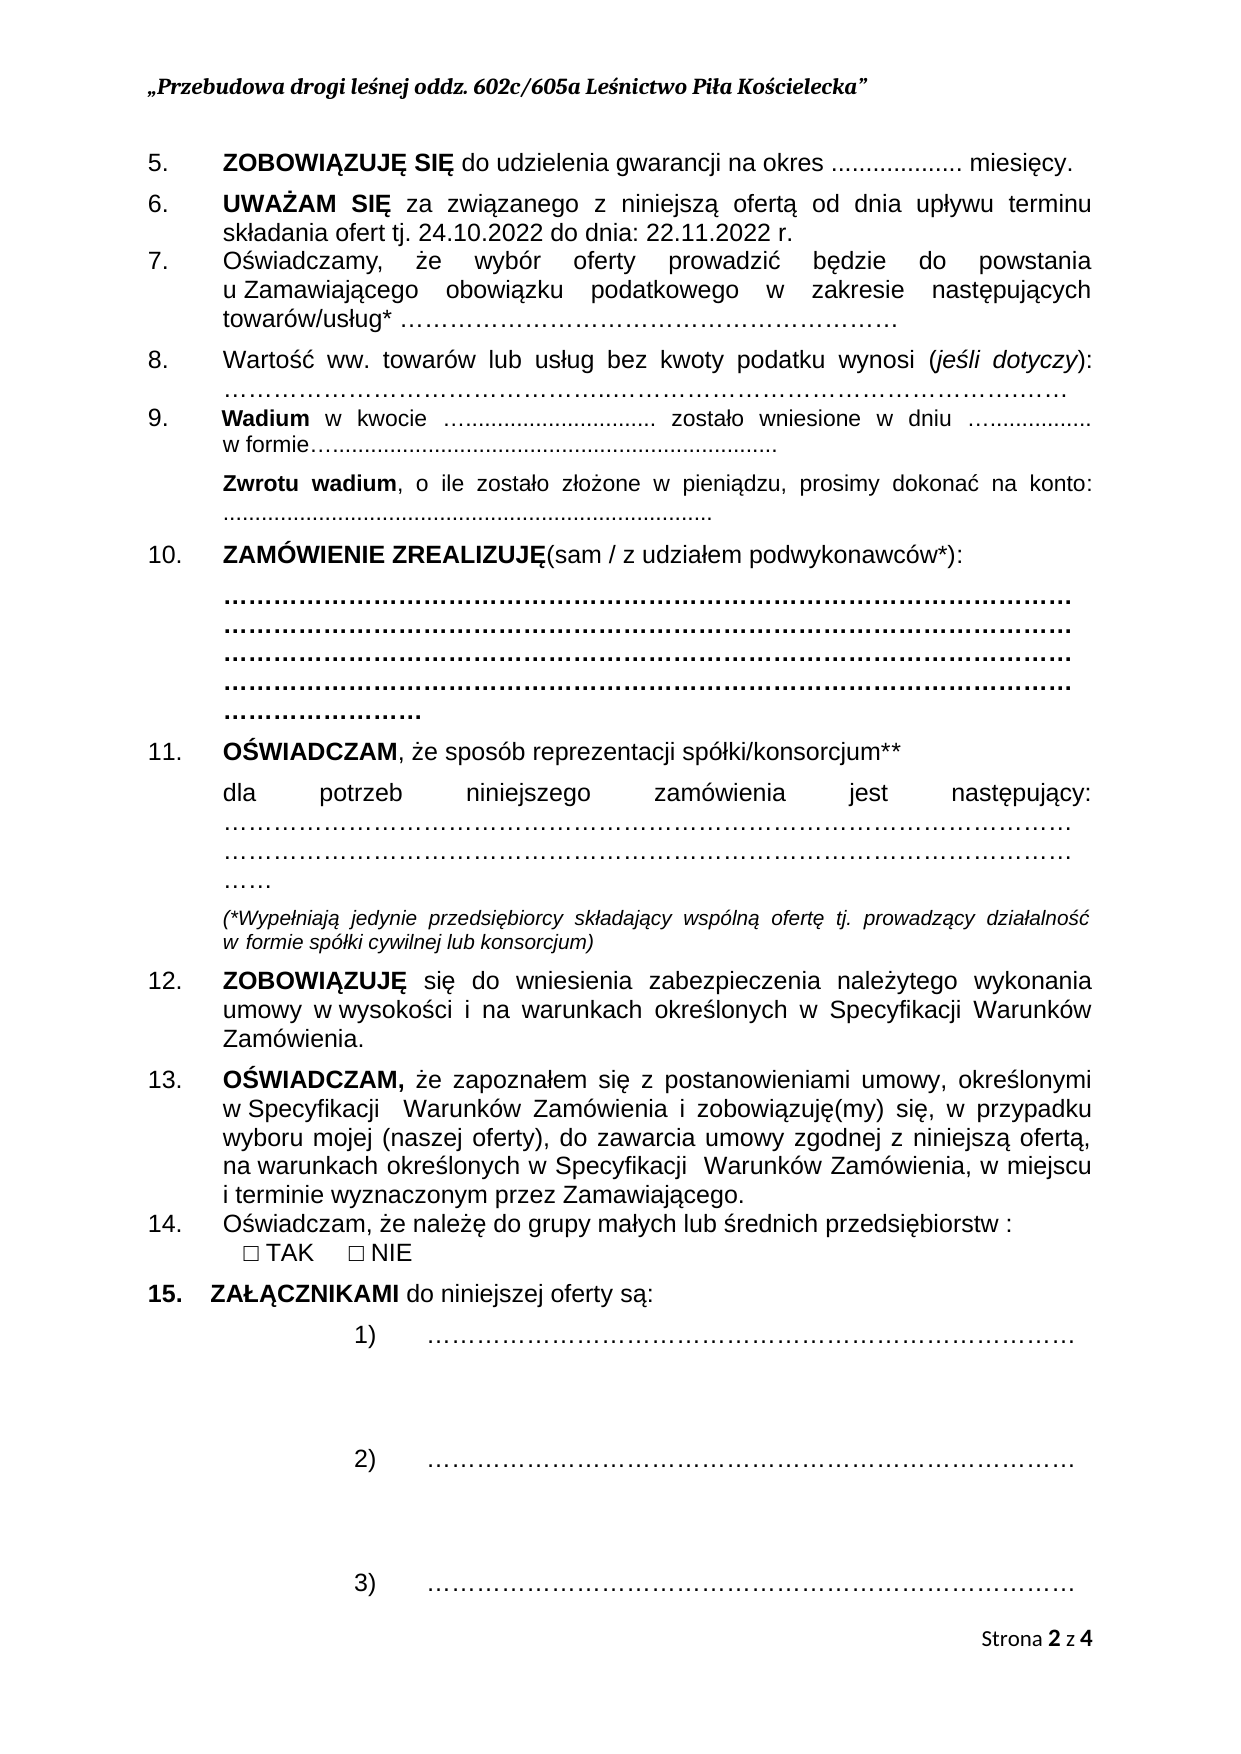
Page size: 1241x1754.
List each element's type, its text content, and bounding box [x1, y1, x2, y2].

text dla potrzeb niniejszego zamówienia jest następujący: ………………………………………………………………………………………………………………………………………………………………………………………… [223, 778, 1093, 893]
list OŚWIADCZAM, że zapoznałem się z postanowieniami umowy, określonymi w Specyfikacji Warunków Zamówienia i zobowiązuję(my) się, w przypadku wyboru mojej (naszej oferty), do zawarcia umowy zgodnej z niniejszą ofertą, na warunkach określonych w Specyfikacji Warunków Zamówienia, w miejscu i terminie wyznaczonym przez Zamawiającego. [148, 1065, 1093, 1209]
text 15. ZAŁĄCZNIKAMI do niniejszej oferty są: [148, 1279, 1093, 1307]
list Oświadczam, że należę do grupy małych lub średnich przedsiębiorstw : [148, 1209, 1093, 1237]
text (*Wypełniają jedynie przedsiębiorcy składający wspólną ofertę tj. prowadzący działalność w formie spółki cywilnej lub konsorcjum) [223, 906, 1093, 954]
list □ TAK □ NIE [223, 1237, 1093, 1266]
list ZOBOWIĄZUJĘ SIĘ do udzielenia gwarancji na okres ................... miesięcy. [148, 148, 1093, 176]
list Oświadczamy, że wybór oferty prowadzić będzie do powstania u Zamawiającego obowiązku podatkowego w zakresie następujących towarów/usług* …………………………………………………… [148, 246, 1093, 333]
list Wadium w kwocie ….............................. zostało wniesione w dniu …................ w formie…...................................................................... [148, 403, 1093, 458]
list Wartość ww. towarów lub usług bez kwoty podatku wynosi (jeśli dotyczy): ………………………………………..………………………………………….…… [148, 345, 1093, 403]
list ZAMÓWIENIE ZREALIZUJĘ(sam / z udziałem podwykonawców*): [148, 539, 1093, 568]
text Zwrotu wadium, o ile zostało złożone w pieniądzu, prosimy dokonać na konto: ............................................................................. [223, 470, 1093, 525]
list ZobowiązuJĘ się do wniesienia zabezpieczenia należytego wykonania umowy w wysokości i na warunkach określonych w Specyfikacji Warunków Zamówienia. [148, 966, 1093, 1052]
text ……………………………………………………………………………………………………………………………………………………………………………………………………………………………………………………………………………………………………………………………………………………………………………………………… [223, 581, 1093, 724]
list …………………………………………………………………… [354, 1320, 1093, 1349]
list …………………………………………………………………… [354, 1444, 1093, 1472]
list OŚWIADCZAM, że sposób reprezentacji spółki/konsorcjum** [148, 737, 1093, 766]
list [354, 1567, 1093, 1596]
list UWAŻAM SIĘ za związanego z niniejszą ofertą od dnia upływu terminu składania ofert tj. 24.10.2022 do dnia: 22.11.2022 r. [148, 189, 1093, 246]
